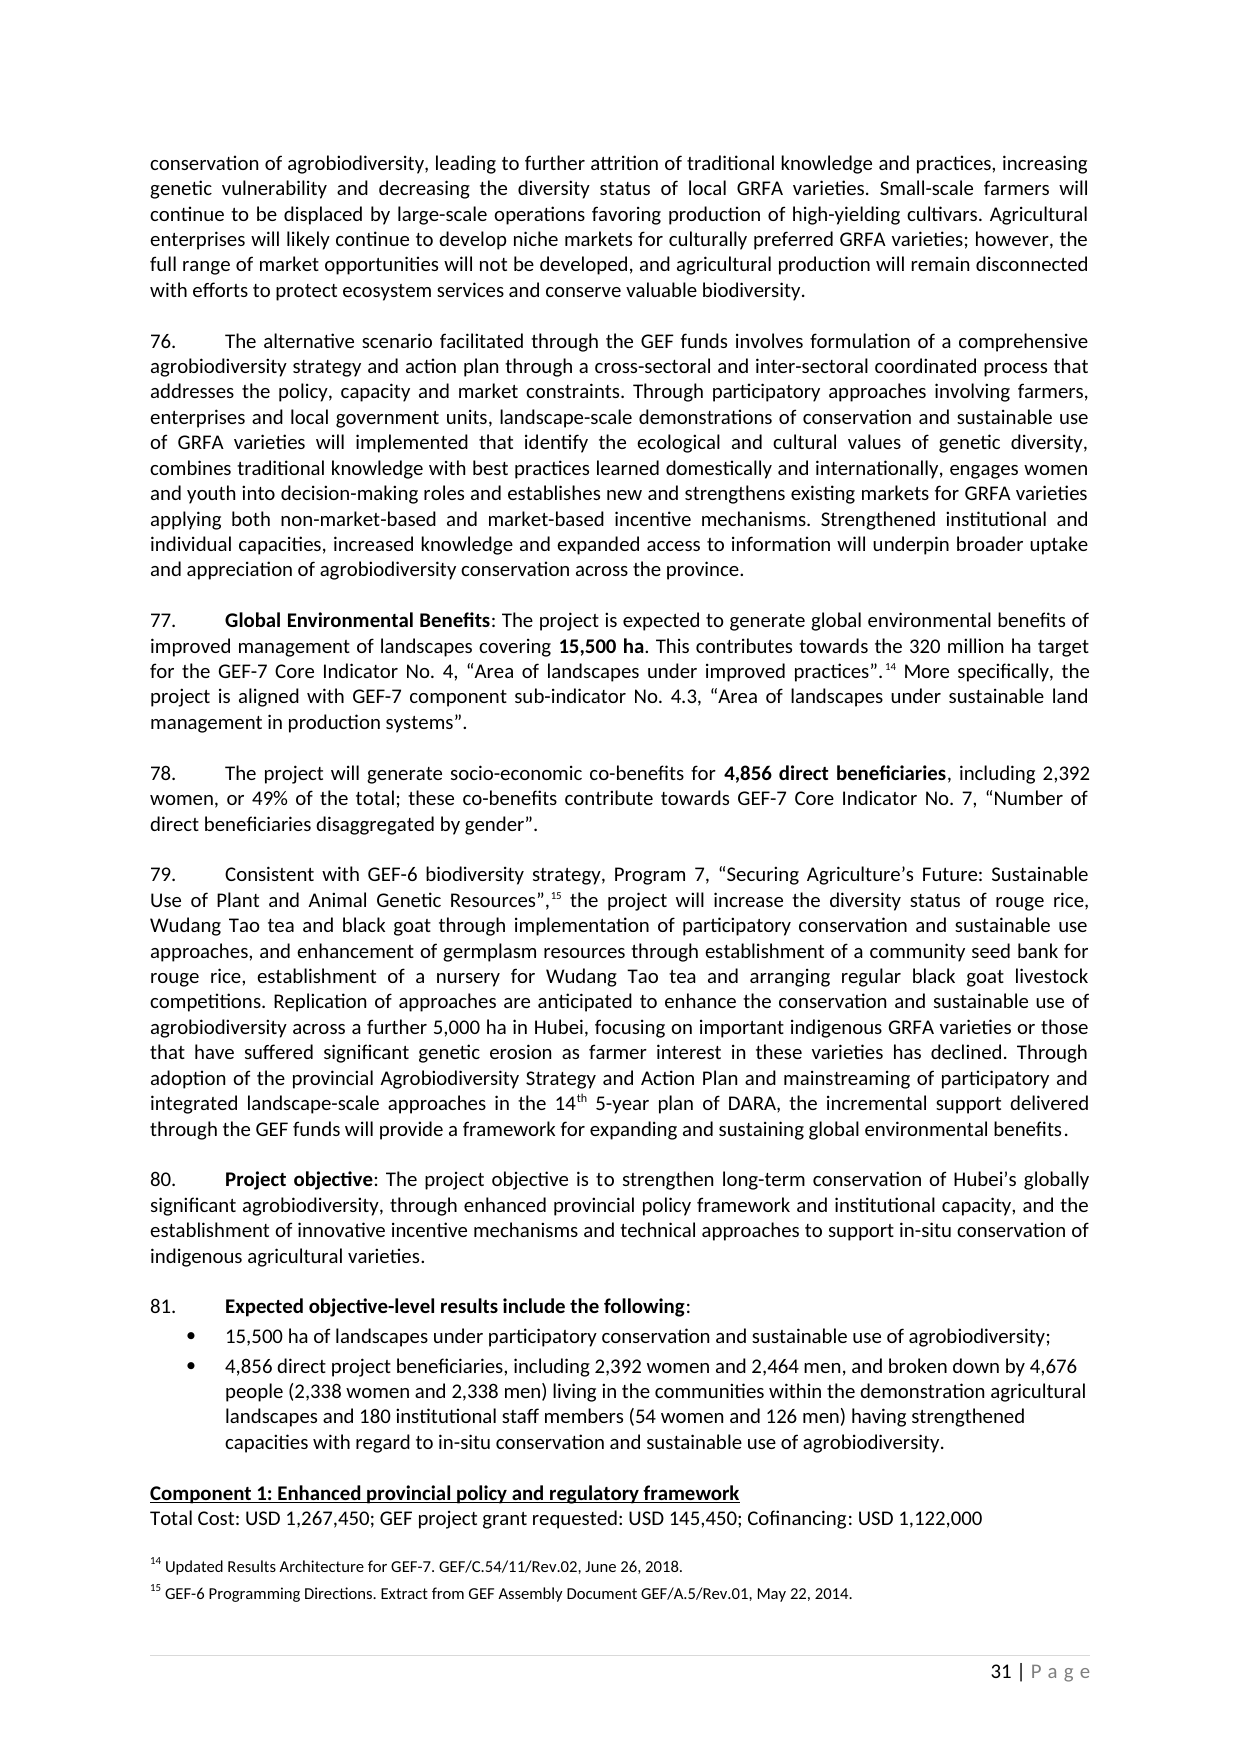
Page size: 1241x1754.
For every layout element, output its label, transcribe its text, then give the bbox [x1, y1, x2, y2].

list Expected objective-level results include the following: [150, 1294, 1090, 1319]
text Component 1: Enhanced provincial policy and regulatory framework [150, 1480, 1090, 1505]
list 15,500 ha of landscapes under participatory conservation and sustainable use of agrobiodiversity; [187, 1323, 1090, 1349]
list Global Environmental Benefits: The project is expected to generate global environmental benefits of improved management of landscapes covering 15,500 ha. This contributes towards the 320 million ha target for the GEF-7 Core Indicator No. 4, “Area of landscapes under improved practices”. More specifically, the project is aligned with GEF-7 component sub-indicator No. 4.3, “Area of landscapes under sustainable land management in production systems”. [150, 607, 1090, 734]
list 4,856 direct project beneficiaries, including 2,392 women and 2,464 men, and broken down by 4,676 people (2,338 women and 2,338 men) living in the communities within the demonstration agricultural landscapes and 180 institutional staff members (54 women and 126 men) having strengthened capacities with regard to in-situ conservation and sustainable use of agrobiodiversity. [187, 1353, 1090, 1454]
list Consistent with GEF-6 biodiversity strategy, Program 7, “Securing Agriculture’s Future: Sustainable Use of Plant and Animal Genetic Resources”, the project will increase the diversity status of rouge rice, Wudang Tao tea and black goat through implementation of participatory conservation and sustainable use approaches, and enhancement of germplasm resources through establishment of a community seed bank for rouge rice, establishment of a nursery for Wudang Tao tea and arranging regular black goat livestock competitions. Replication of approaches are anticipated to enhance the conservation and sustainable use of agrobiodiversity across a further 5,000 ha in Hubei, focusing on important indigenous GRFA varieties or those that have suffered significant genetic erosion as farmer interest in these varieties has declined. Through adoption of the provincial Agrobiodiversity Strategy and Action Plan and mainstreaming of participatory and integrated landscape-scale approaches in the 14th 5-year plan of DARA, the incremental support delivered through the GEF funds will provide a framework for expanding and sustaining global environmental benefits. [150, 862, 1090, 1141]
list The alternative scenario facilitated through the GEF funds involves formulation of a comprehensive agrobiodiversity strategy and action plan through a cross-sectoral and inter-sectoral coordinated process that addresses the policy, capacity and market constraints. Through participatory approaches involving farmers, enterprises and local government units, landscape-scale demonstrations of conservation and sustainable use of GRFA varieties will implemented that identify the ecological and cultural values of genetic diversity, combines traditional knowledge with best practices learned domestically and internationally, engages women and youth into decision-making roles and establishes new and strengthens existing markets for GRFA varieties applying both non-market-based and market-based incentive mechanisms. Strengthened institutional and individual capacities, increased knowledge and expanded access to information will underpin broader uptake and appreciation of agrobiodiversity conservation across the province. [150, 328, 1090, 582]
list Project objective: The project objective is to strengthen long-term conservation of Hubei’s globally significant agrobiodiversity, through enhanced provincial policy framework and institutional capacity, and the establishment of innovative incentive mechanisms and technical approaches to support in-situ conservation of indigenous agricultural varieties. [150, 1167, 1090, 1268]
text Total Cost: USD 1,267,450; GEF project grant requested: USD 145,450; Cofinancing: USD 1,122,000 [150, 1505, 1090, 1531]
list The project will generate socio-economic co-benefits for 4,856 direct beneficiaries, including 2,392 women, or 49% of the total; these co-benefits contribute towards GEF-7 Core Indicator No. 7, “Number of direct beneficiaries disaggregated by gender”. [150, 760, 1090, 836]
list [150, 150, 1090, 302]
